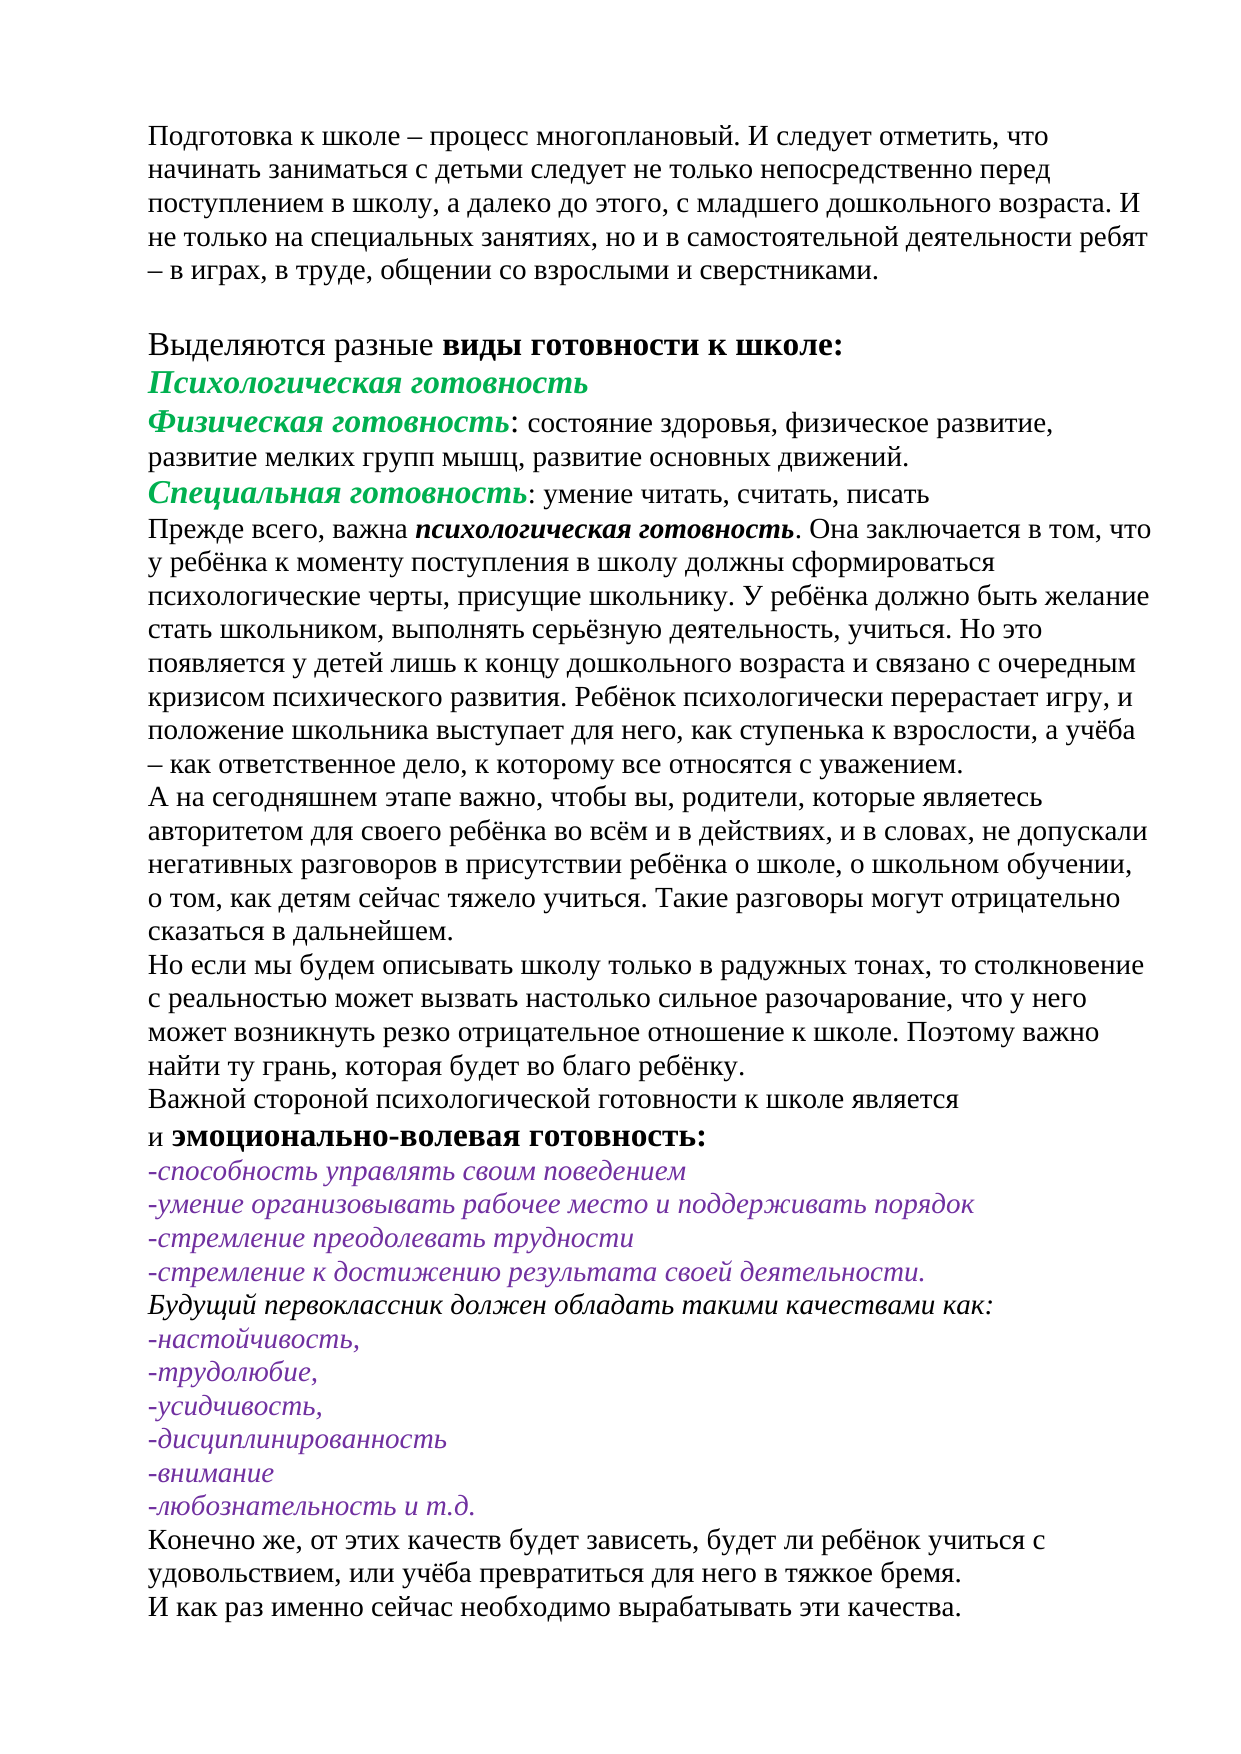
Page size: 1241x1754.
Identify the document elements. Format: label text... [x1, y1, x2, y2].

text -дисциплинированность [148, 1421, 1152, 1455]
text Конечно же, от этих качеств будет зависеть, будет ли ребёнок учиться с удовольствием, или учёба превратиться для него в тяжкое бремя. [148, 1522, 1152, 1589]
text Физическая готовность: состояние здоровья, физическое развитие, развитие мелких групп мышц, развитие основных движений. [148, 401, 1152, 473]
text -стремление к достижению результата своей деятельности. [148, 1254, 1152, 1287]
text -настойчивость, [148, 1321, 1152, 1354]
text -стремление преодолевать трудности [148, 1220, 1152, 1254]
text А на сегодняшнем этапе важно, чтобы вы, родители, которые являетесь авторитетом для своего ребёнка во всём и в действиях, и в словах, не допускали негативных разговоров в присутствии ребёнка о школе, о школьном обучении, о том, как детям сейчас тяжело учиться. Такие разговоры могут отрицательно сказаться в дальнейшем. [148, 779, 1152, 947]
text Будущий первоклассник должен обладать такими качествами как: [148, 1287, 1152, 1321]
text -трудолюбие, [148, 1354, 1152, 1388]
text -умение организовывать рабочее место и поддерживать порядок [148, 1187, 1152, 1220]
text Прежде всего, важна психологическая готовность. Она заключается в том, что у ребёнка к моменту поступления в школу должны сформироваться психологические черты, присущие школьнику. У ребёнка должно быть желание стать школьником, выполнять серьёзную деятельность, учиться. Но это появляется у детей лишь к концу дошкольного возраста и связано с очередным кризисом психического развития. Ребёнок психологически перерастает игру, и положение школьника выступает для него, как ступенька к взрослости, а учёба – как ответственное дело, к которому все относятся с уважением. [148, 511, 1152, 779]
text Важной стороной психологической готовности к школе является и эмоционально-волевая готовность: [148, 1081, 1152, 1153]
text -любознательность и т.д. [148, 1488, 1152, 1522]
text -усидчивость, [148, 1388, 1152, 1421]
text Но если мы будем описывать школу только в радужных тонах, то столкновение с реальностью может вызвать настолько сильное разочарование, что у него может возникнуть резко отрицательное отношение к школе. Поэтому важно найти ту грань, которая будет во благо ребёнку. [148, 947, 1152, 1081]
text Выделяются разные виды готовности к школе: [148, 324, 1152, 362]
text -способность управлять своим поведением [148, 1153, 1152, 1187]
text И как раз именно сейчас необходимо вырабатывать эти качества. [148, 1589, 1152, 1623]
text Специальная готовность: умение читать, считать, писать [148, 473, 1152, 511]
text Психологическая готовность [148, 362, 1152, 401]
text Подготовка к школе – процесс многоплановый. И следует отметить, что начинать заниматься с детьми следует не только непосредственно перед поступлением в школу, а далеко до этого, с младшего дошкольного возраста. И не только на специальных занятиях, но и в самостоятельной деятельности ребят – в играх, в труде, общении со взрослыми и сверстниками. [148, 118, 1152, 286]
text -внимание [148, 1455, 1152, 1488]
